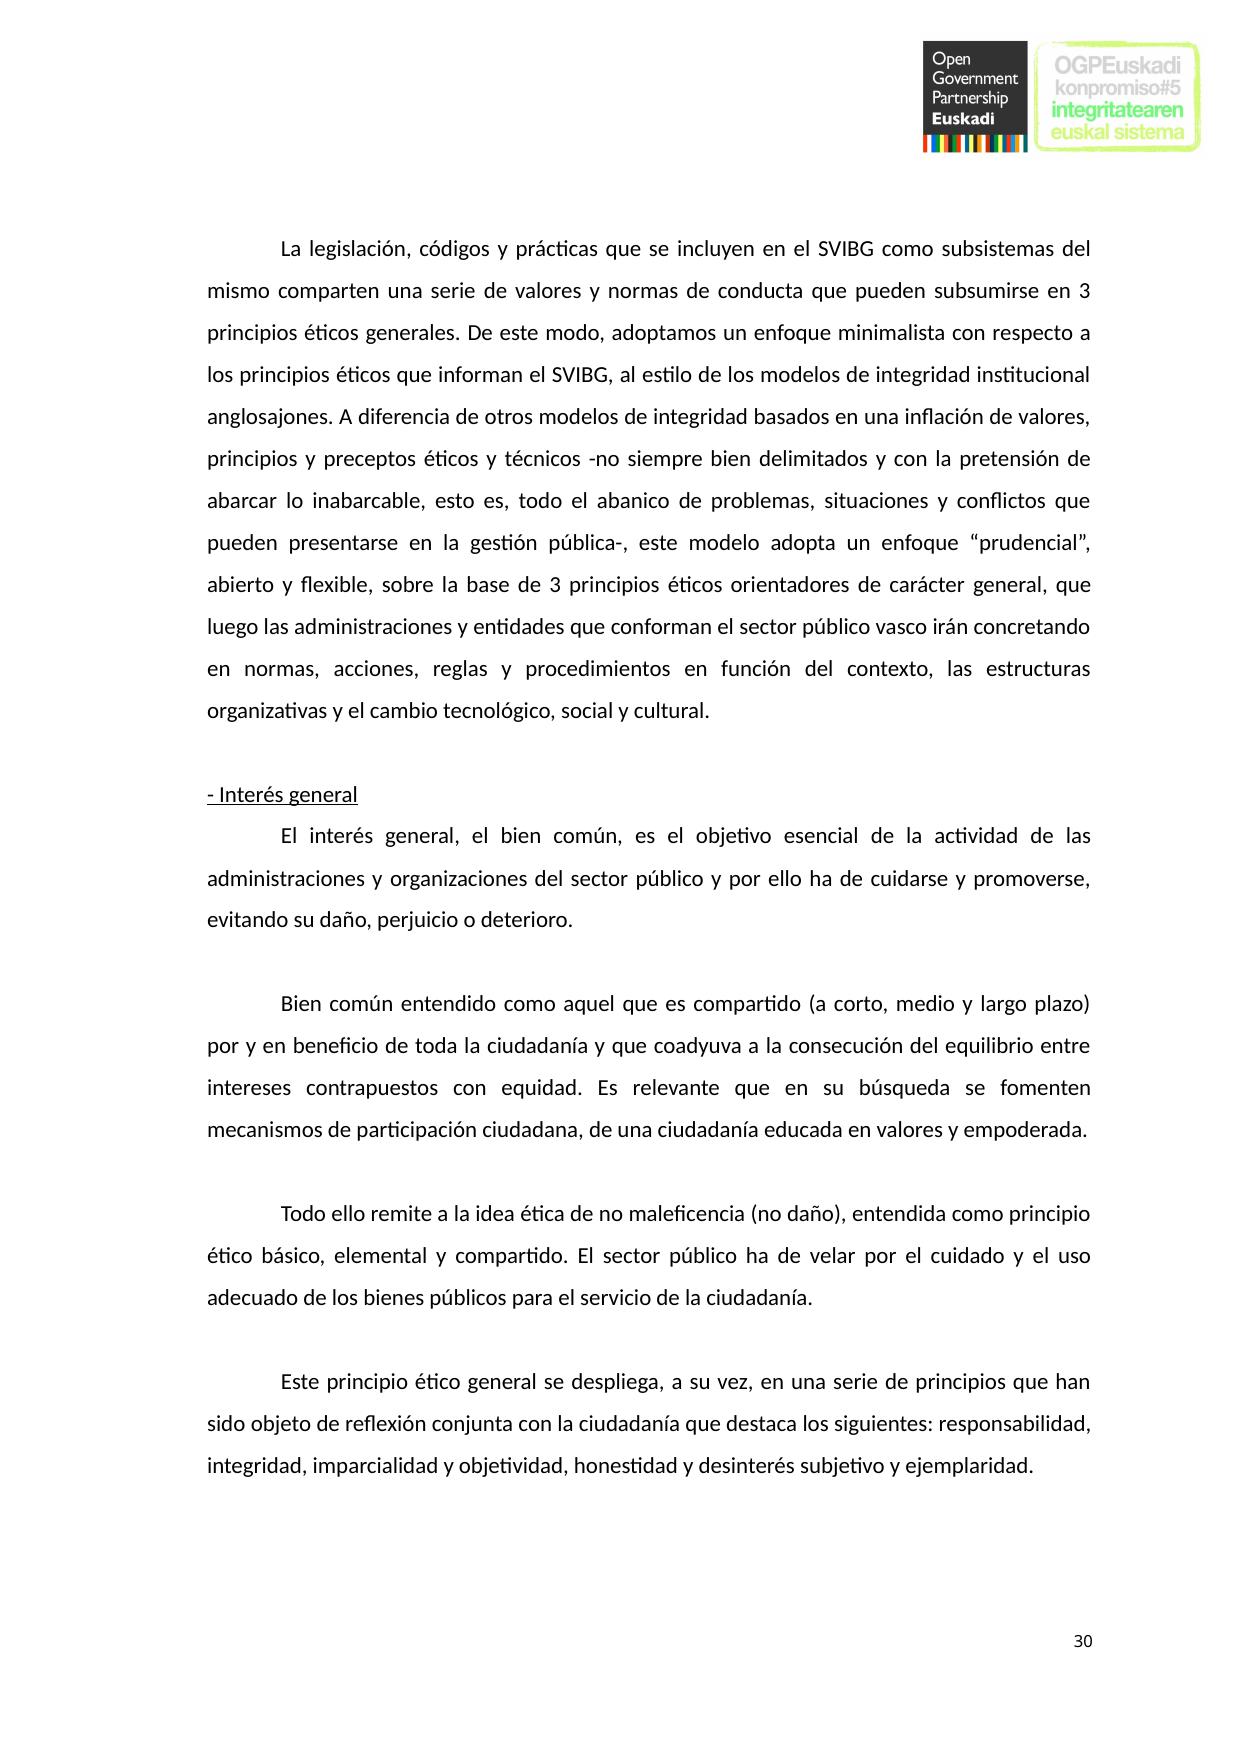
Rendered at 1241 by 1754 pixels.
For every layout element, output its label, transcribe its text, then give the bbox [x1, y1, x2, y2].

text La legislación, códigos y prácticas que se incluyen en el SVIBG como subsistemas del mismo comparten una serie de valores y normas de conducta que pueden subsumirse en 3 principios éticos generales. De este modo, adoptamos un enfoque minimalista con respecto a los principios éticos que informan el SVIBG, al estilo de los modelos de integridad institucional anglosajones. A diferencia de otros modelos de integridad basados en una inflación de valores, principios y preceptos éticos y técnicos -no siempre bien delimitados y con la pretensión de abarcar lo inabarcable, esto es, todo el abanico de problemas, situaciones y conflictos que pueden presentarse en la gestión pública-, este modelo adopta un enfoque “prudencial”, abierto y flexible, sobre la base de 3 principios éticos orientadores de carácter general, que luego las administraciones y entidades que conforman el sector público vasco irán concretando en normas, acciones, reglas y procedimientos en función del contexto, las estructuras organizativas y el cambio tecnológico, social y cultural. [207, 234, 1092, 724]
text El interés general, el bien común, es el objetivo esencial de la actividad de las administraciones y organizaciones del sector público y por ello ha de cuidarse y promoverse, evitando su daño, perjuicio o deterioro. [207, 822, 1092, 934]
text Todo ello remite a la idea ética de no maleficencia (no daño), entendida como principio ético básico, elemental y compartido. El sector público ha de velar por el cuidado y el uso adecuado de los bienes públicos para el servicio de la ciudadanía. [207, 1199, 1092, 1311]
subtitle - Interés general [207, 780, 1092, 808]
picture [918, 33, 1207, 159]
text Este principio ético general se despliega, a su vez, en una serie de principios que han sido objeto de reflexión conjunta con la ciudadanía que destaca los siguientes: responsabilidad, integridad, imparcialidad y objetividad, honestidad y desinterés subjetivo y ejemplaridad. [207, 1367, 1092, 1479]
text Bien común entendido como aquel que es compartido (a corto, medio y largo plazo) por y en beneficio de toda la ciudadanía y que coadyuva a la consecución del equilibrio entre intereses contrapuestos con equidad. Es relevante que en su búsqueda se fomenten mecanismos de participación ciudadana, de una ciudadanía educada en valores y empoderada. [207, 989, 1092, 1143]
